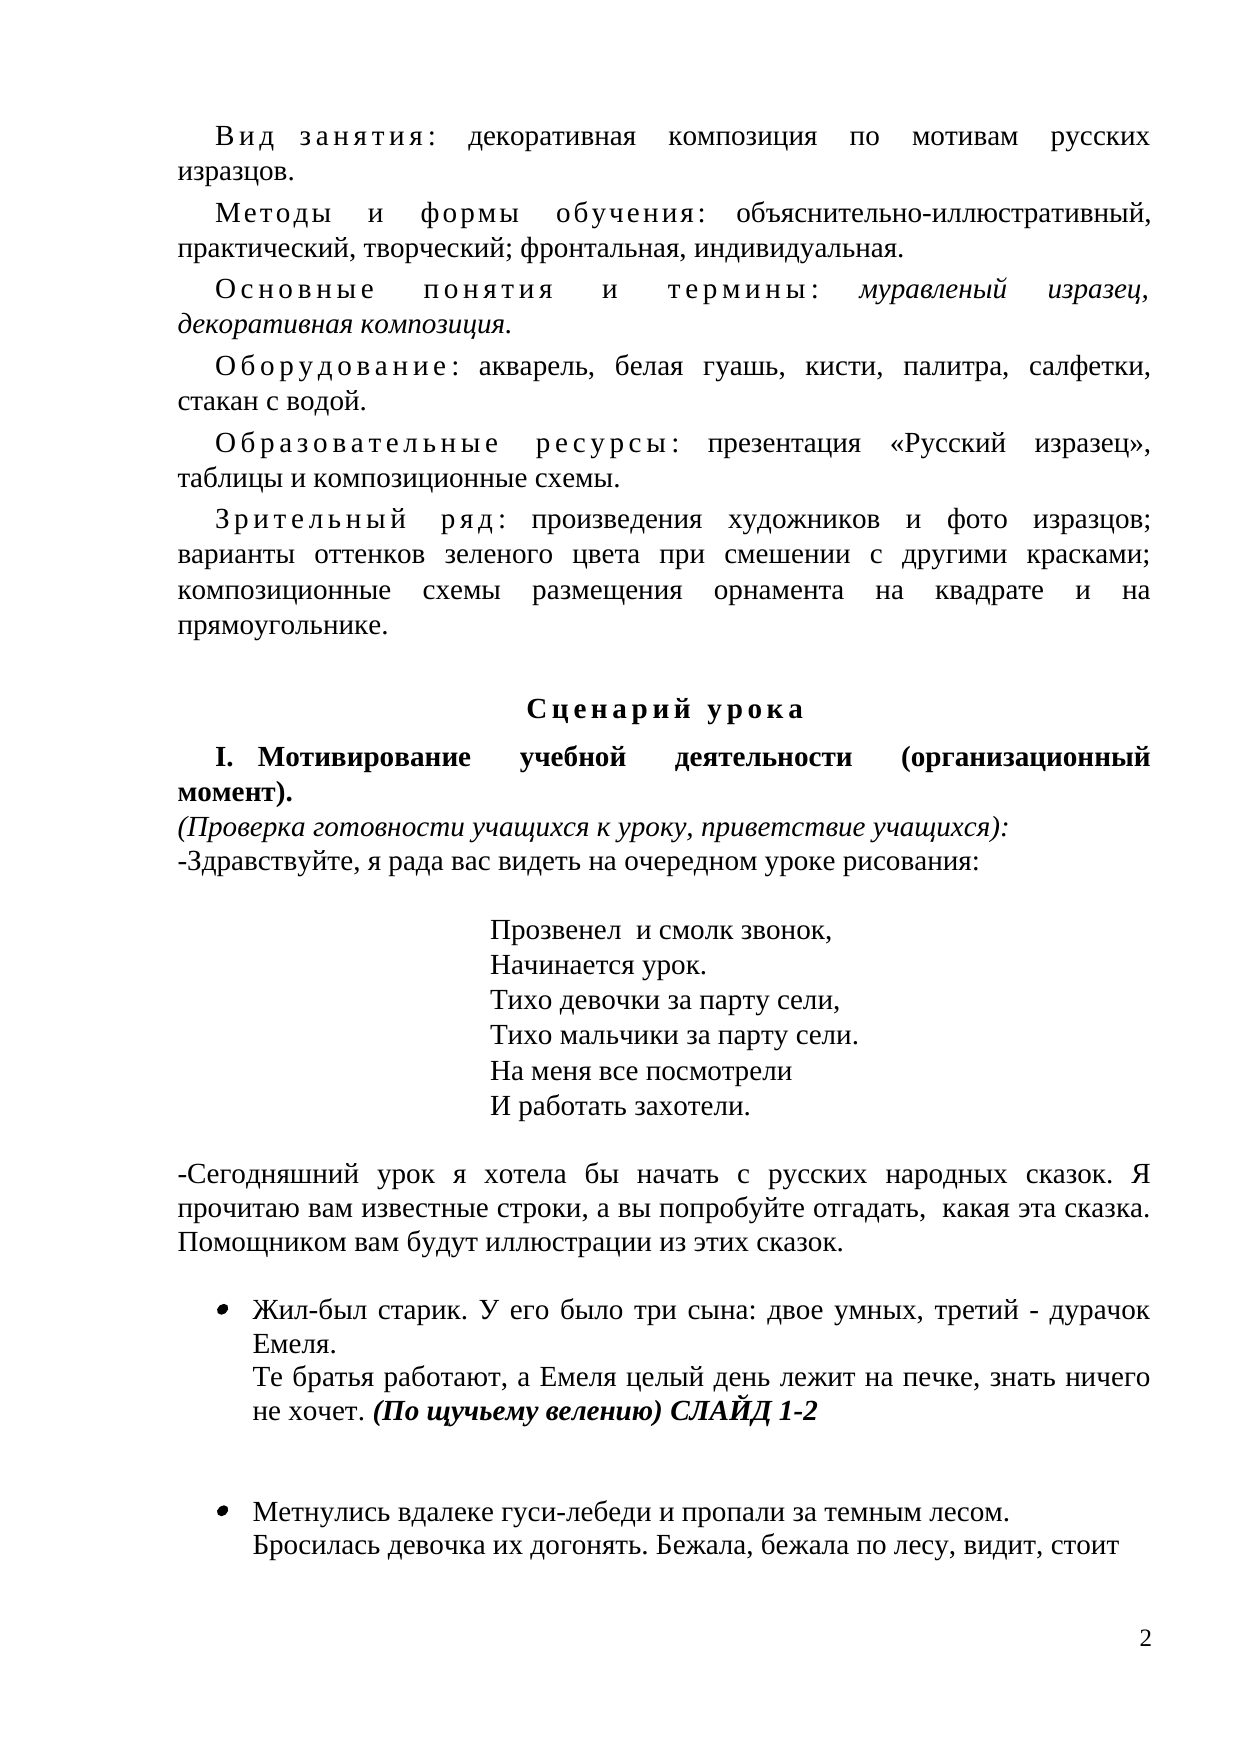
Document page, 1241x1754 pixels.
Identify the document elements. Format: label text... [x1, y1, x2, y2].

text Методы и формы обучения: объяснительно-иллюстративный, практический, творческий; фронтальная, индивидуальная. [177, 195, 1152, 263]
text Оборудование: акварель, белая гуашь, кисти, палитра, салфетки, стакан с водой. [177, 348, 1152, 417]
text Тихо мальчики за парту сели. [490, 1017, 1152, 1051]
text -Сегодняшний урок я хотела бы начать с русских народных сказок. Я прочитаю вам известные строки, а вы попробуйте отгадать, какая эта сказка. Помощником вам будут иллюстрации из этих сказок. [177, 1157, 1152, 1257]
text (Проверка готовности учащихся к уроку, приветствие учащихся): [177, 809, 1152, 843]
text Сценарий урока [177, 691, 1152, 725]
text Зрительный ряд: произведения художников и фото изразцов; варианты оттенков зеленого цвета при смешении с другими красками; композиционные схемы размещения орнамента на квадрате и на прямоугольнике. [177, 501, 1152, 641]
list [215, 1494, 1152, 1561]
text Вид занятия: декоративная композиция по мотивам русских изразцов. [177, 118, 1152, 187]
text И работать захотели. [490, 1088, 1152, 1121]
text Начинается урок. [490, 947, 1152, 981]
text На меня все посмотрели [490, 1053, 1152, 1086]
list Жил-был старик. У его было три сына: двое умных, третий - дурачок Емеля. Те братья работают, а Емеля целый день лежит на печке, знать ничего не хочет. (По щучьему велению) СЛАЙД 1-2 [215, 1292, 1152, 1427]
text Тихо девочки за парту сели, [490, 982, 1152, 1016]
text -Здравствуйте, я рада вас видеть на очередном уроке рисования: [177, 843, 1152, 877]
text Основные понятия и термины: муравленый изразец, декоративная композиция. [177, 271, 1152, 340]
text Образовательные ресурсы: презентация «Русский изразец», таблицы и композиционные схемы. [177, 425, 1152, 493]
text Прозвенел и смолк звонок, [490, 912, 1152, 945]
text I. Мотивирование учебной деятельности (организационный момент). [177, 739, 1152, 808]
